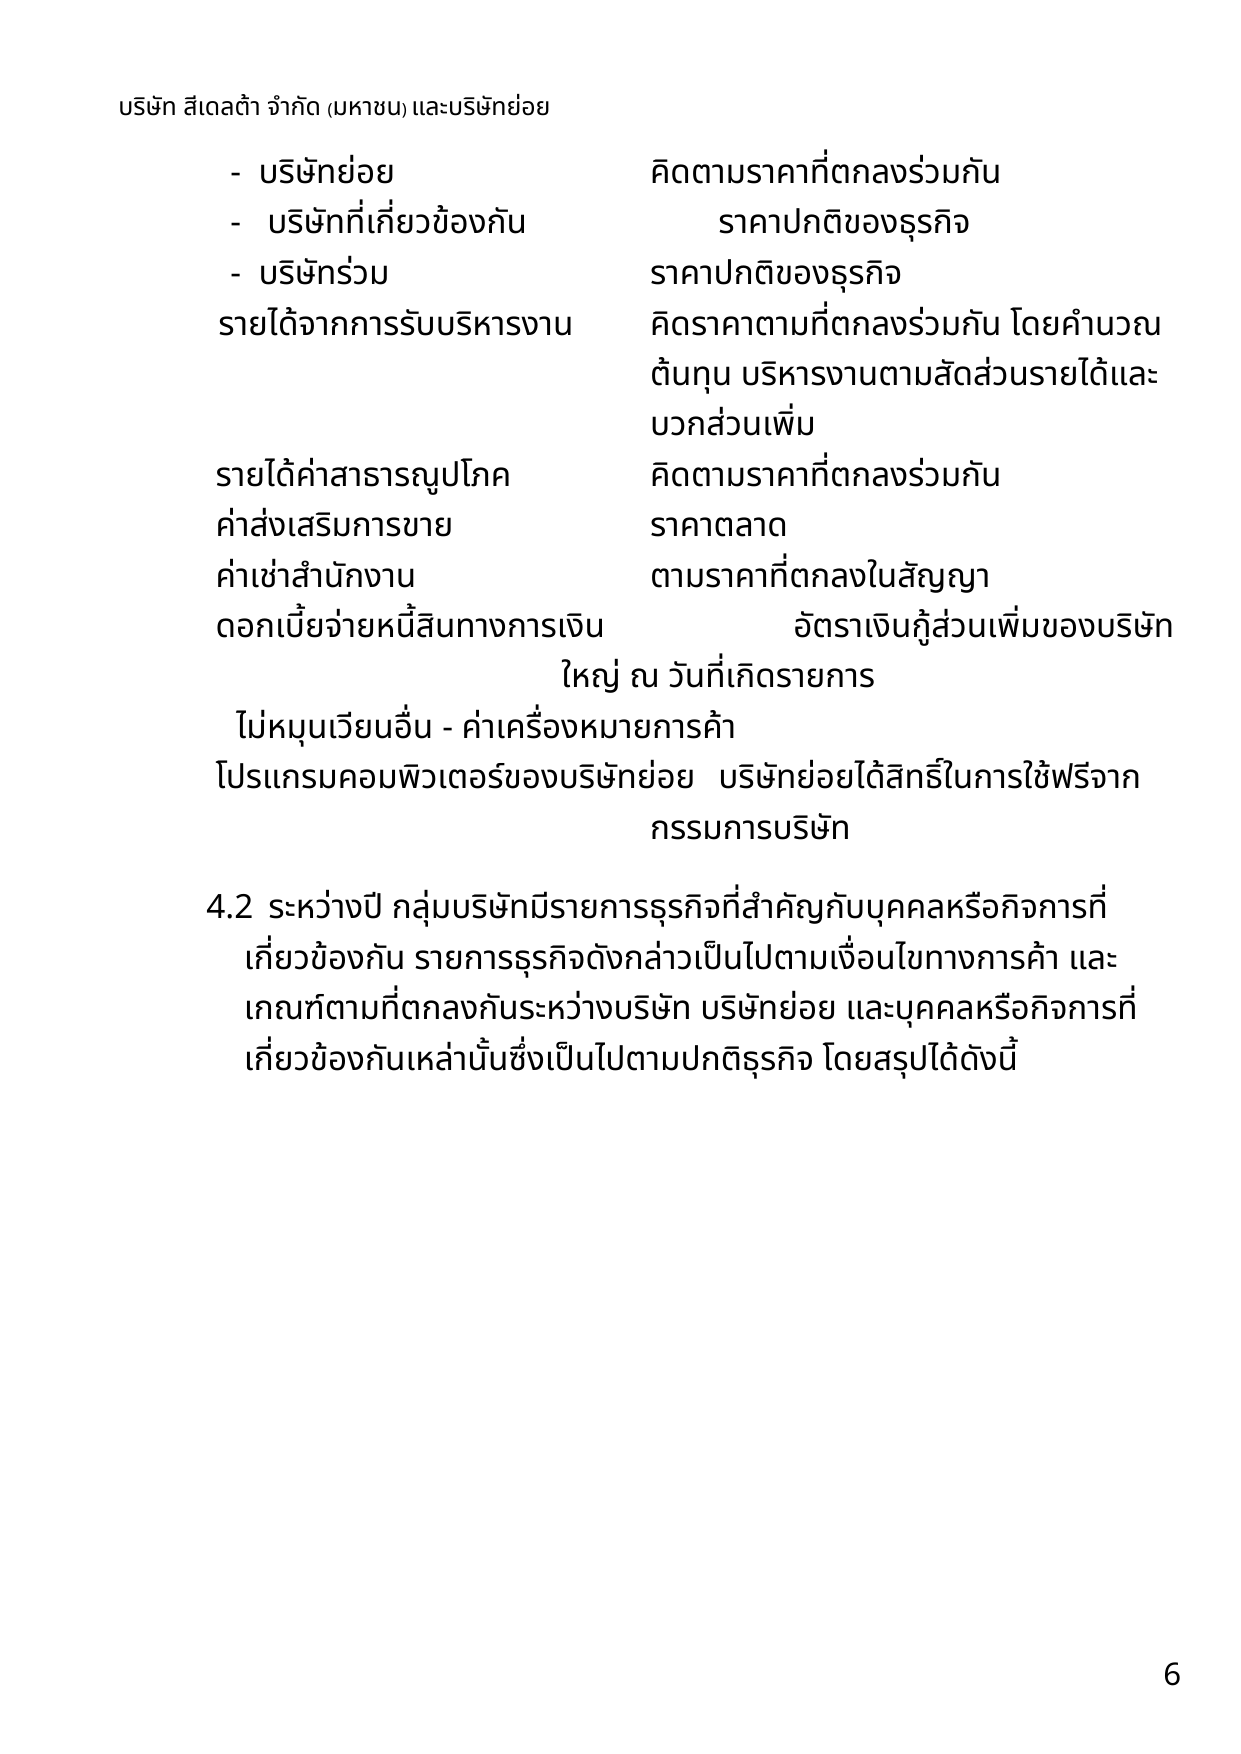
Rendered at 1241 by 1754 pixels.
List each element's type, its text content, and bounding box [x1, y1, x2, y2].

text โปรแกรมคอมพิวเตอร์ของบริษัทย่อย บริษัทย่อยได้สิทธิ์ในการใช้ฟรีจากกรรมการบริษัท [207, 753, 1181, 854]
text - บริษัทย่อย คิดตามราคาที่ตกลงร่วมกัน [177, 148, 1181, 198]
text ค่าเช่าสำนักงาน ตามราคาที่ตกลงในสัญญา [177, 552, 1181, 602]
text รายได้ค่าสาธารณูปโภค คิดตามราคาที่ตกลงร่วมกัน [207, 451, 1181, 501]
text รายได้จากการรับบริหารงาน คิดราคาตามที่ตกลงร่วมกัน โดยคำนวณต้นทุน บริหารงานตามสัดส่วนรายได้และบวกส่วนเพิ่ม [192, 299, 1181, 451]
text ไม่หมุนเวียนอื่น - ค่าเครื่องหมายการค้า [177, 703, 1181, 753]
text - บริษัทที่เกี่ยวข้องกัน ราคาปกติของธุรกิจ [192, 198, 1181, 249]
text - บริษัทร่วม ราคาปกติของธุรกิจ [192, 249, 1181, 299]
text ค่าส่งเสริมการขาย ราคาตลาด [207, 501, 1181, 552]
list ระหว่างปี กลุ่มบริษัทมีรายการธุรกิจที่สำคัญกับบุคคลหรือกิจการที่เกี่ยวข้องกัน รายการธุรกิจดังกล่าวเป็นไปตามเงื่อนไขทางการค้า และเกณฑ์ตามที่ตกลงกันระหว่างบริษัท บริษัทย่อย และบุคคลหรือกิจการที่เกี่ยวข้องกันเหล่านั้นซึ่งเป็นไปตามปกติธุรกิจ โดยสรุปได้ดังนี้ [206, 883, 1181, 1085]
text ดอกเบี้ยจ่ายหนี้สินทางการเงิน อัตราเงินกู้ส่วนเพิ่มของบริษัทใหญ่ ณ วันที่เกิดรายการ [177, 602, 1181, 703]
